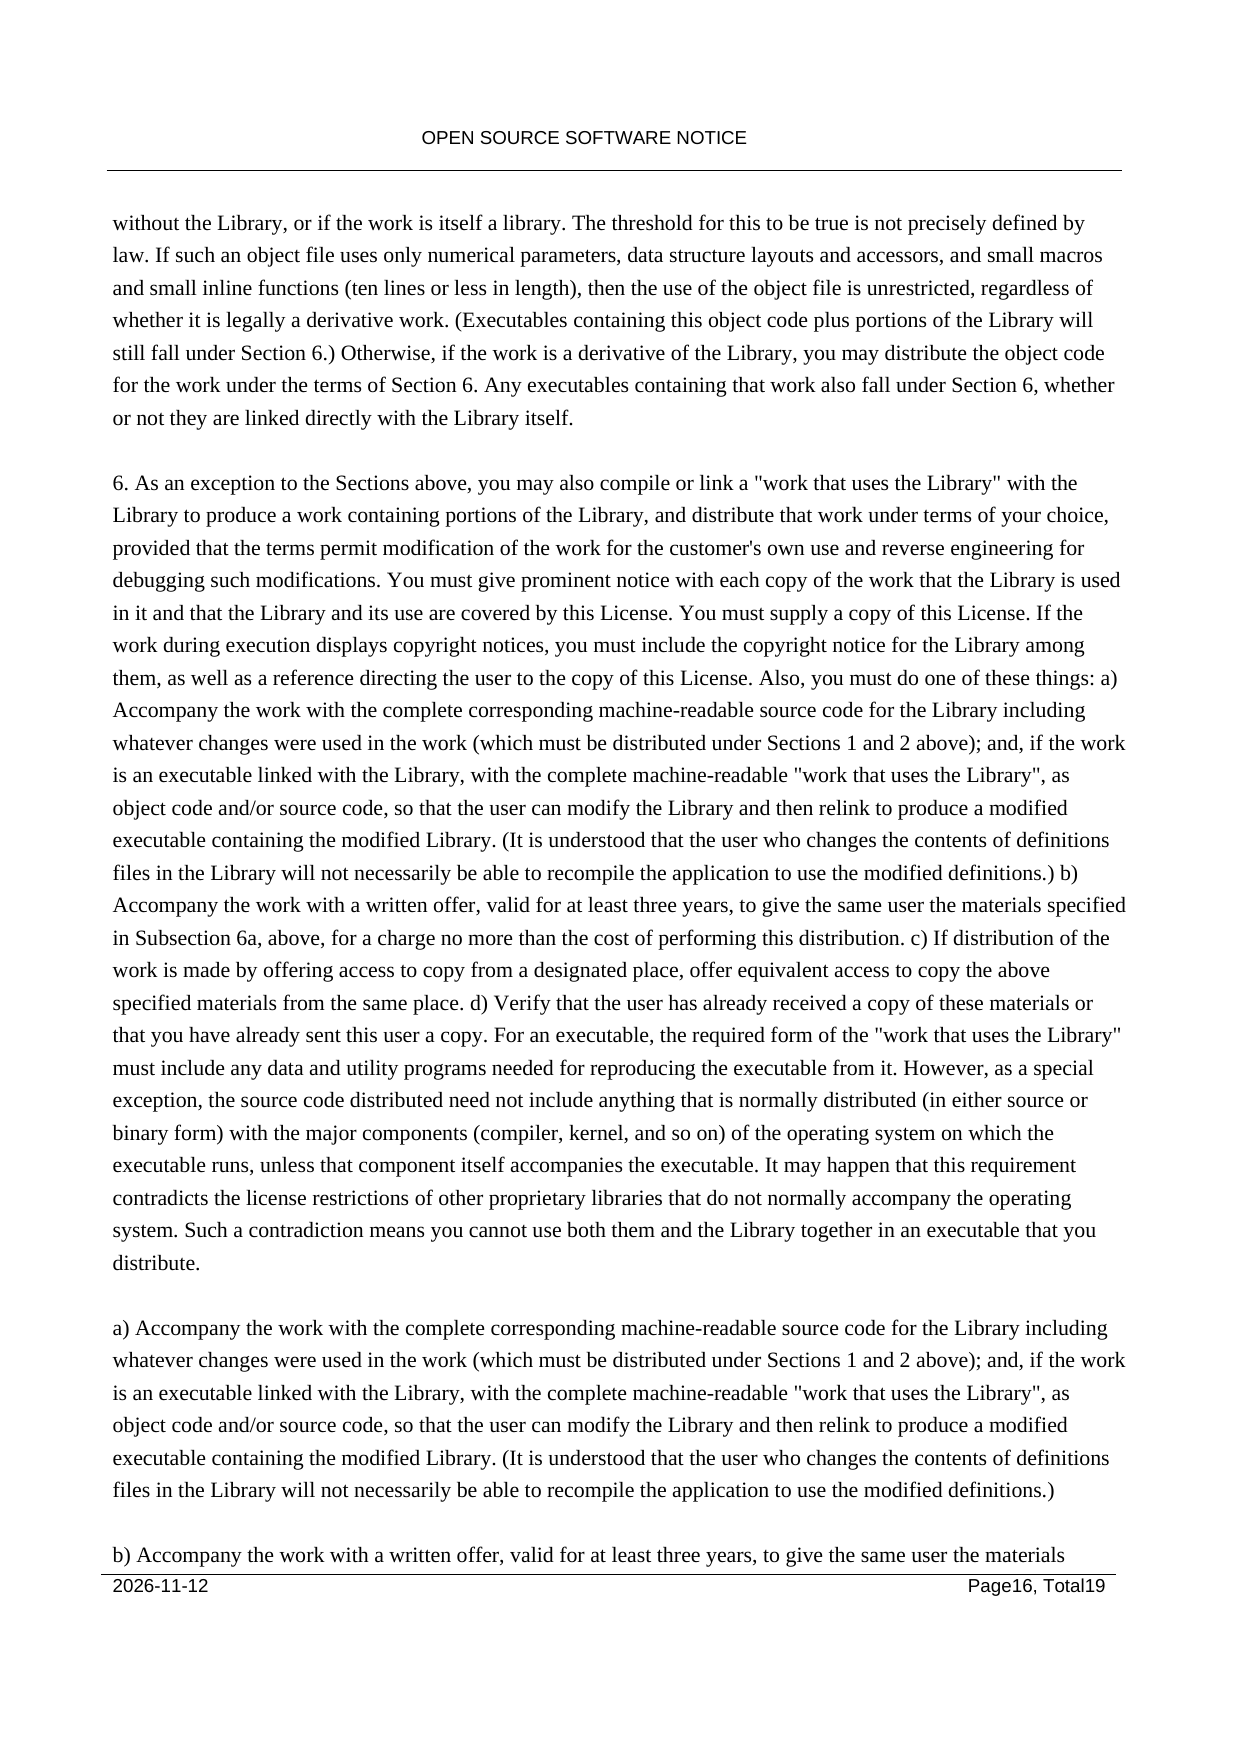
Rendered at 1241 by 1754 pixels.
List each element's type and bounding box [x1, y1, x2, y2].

text [112, 206, 1128, 1571]
